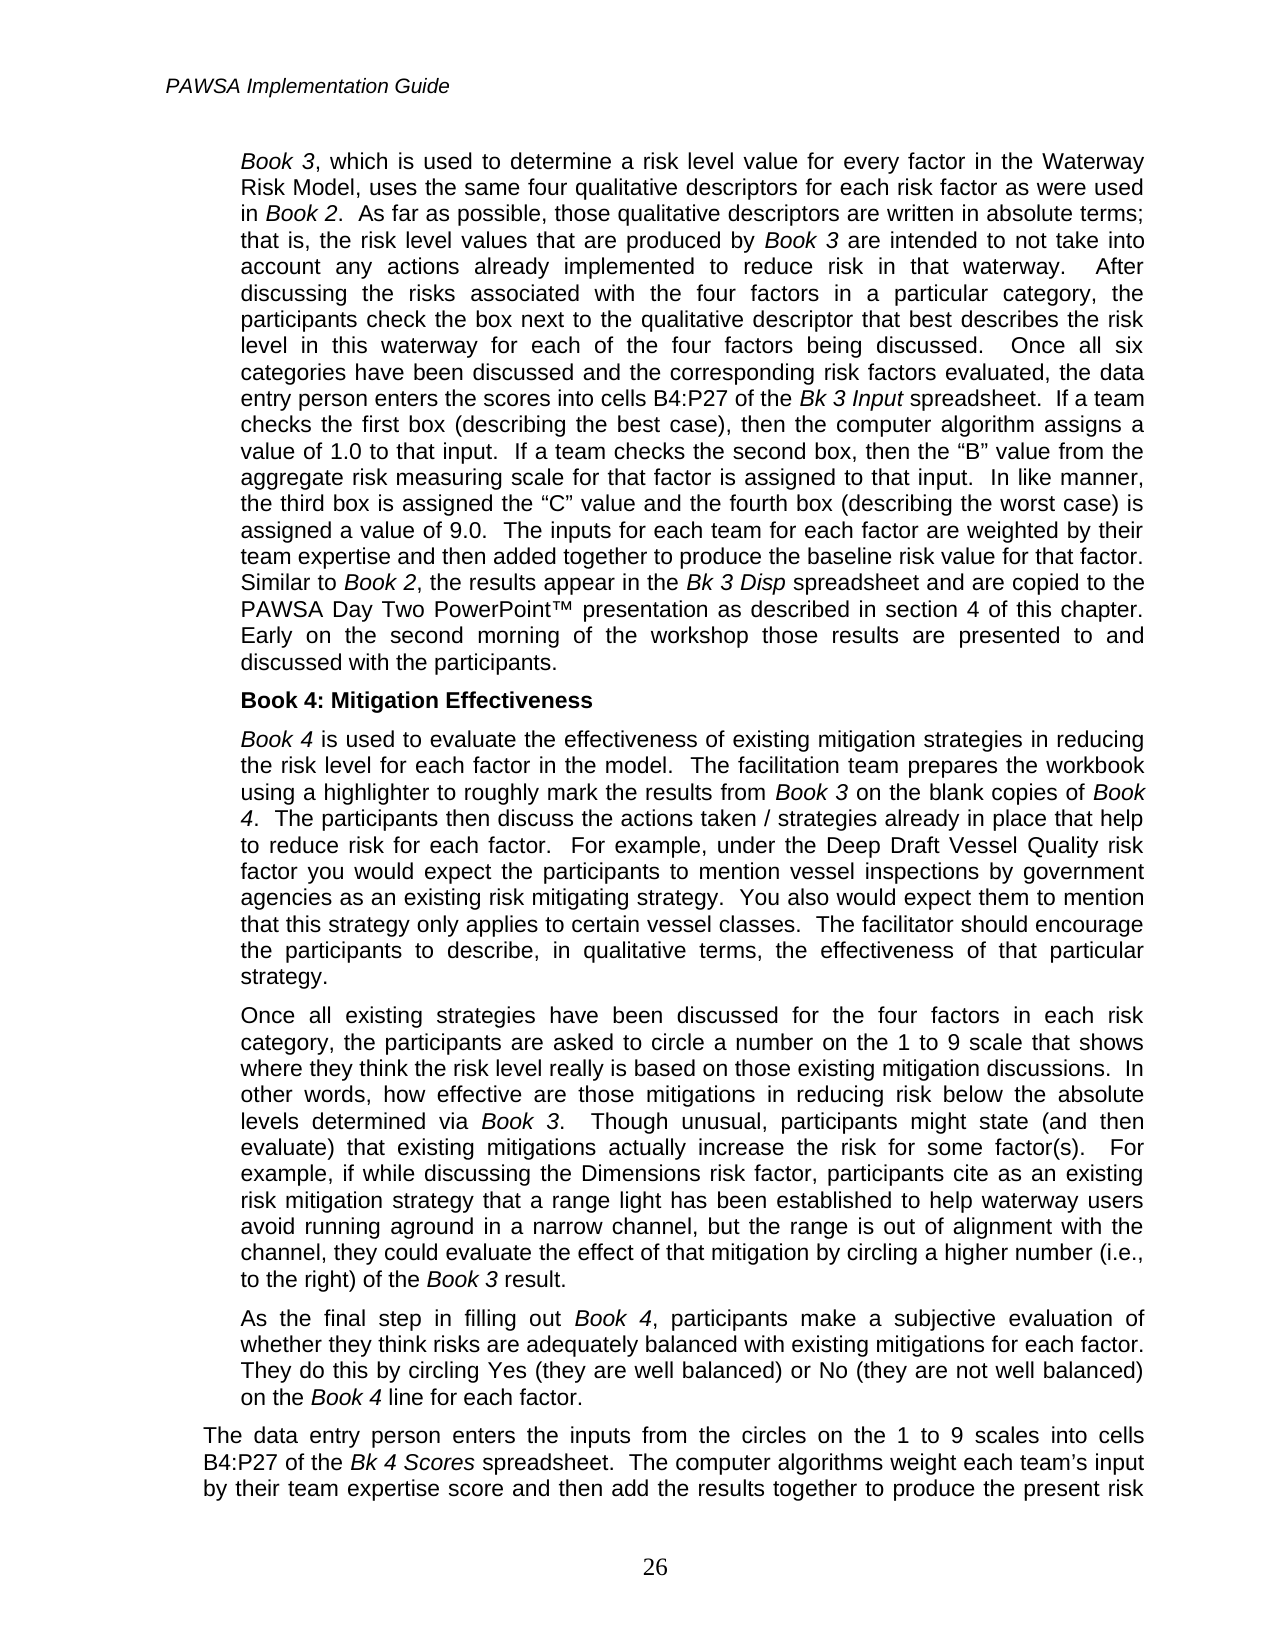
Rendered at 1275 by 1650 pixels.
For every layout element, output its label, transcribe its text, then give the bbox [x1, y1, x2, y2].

text As the final step in filling out Book 4, participants make a subjective evaluation of whether they think risks are adequately balanced with existing mitigations for each factor. They do this by circling Yes (they are well balanced) or No (they are not well balanced) on the Book 4 line for each factor. [240, 1304, 1145, 1410]
text Book 4: Mitigation Effectiveness [240, 687, 1145, 714]
text Book 3, which is used to determine a risk level value for every factor in the Waterway Risk Model, uses the same four qualitative descriptors for each risk factor as were used in Book 2. As far as possible, those qualitative descriptors are written in absolute terms; that is, the risk level values that are produced by Book 3 are intended to not take into account any actions already implemented to reduce risk in that waterway. After discussing the risks associated with the four factors in a particular category, the participants check the box next to the qualitative descriptor that best describes the risk level in this waterway for each of the four factors being discussed. Once all six categories have been discussed and the corresponding risk factors evaluated, the data entry person enters the scores into cells B4:P27 of the Bk 3 Input spreadsheet. If a team checks the first box (describing the best case), then the computer algorithm assigns a value of 1.0 to that input. If a team checks the second box, then the “B” value from the aggregate risk measuring scale for that factor is assigned to that input. In like manner, the third box is assigned the “C” value and the fourth box (describing the worst case) is assigned a value of 9.0. The inputs for each team for each factor are weighted by their team expertise and then added together to produce the baseline risk value for that factor. Similar to Book 2, the results appear in the Bk 3 Disp spreadsheet and are copied to the PAWSA Day Two PowerPoint™ presentation as described in section 4 of this chapter. Early on the second morning of the workshop those results are presented to and discussed with the participants. [240, 148, 1145, 675]
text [203, 1422, 1145, 1502]
text Once all existing strategies have been discussed for the four factors in each risk category, the participants are asked to circle a number on the 1 to 9 scale that shows where they think the risk level really is based on those existing mitigation discussions. In other words, how effective are those mitigations in reducing risk below the absolute levels determined via Book 3. Though unusual, participants might state (and then evaluate) that existing mitigations actually increase the risk for some factor(s). For example, if while discussing the Dimensions risk factor, participants cite as an existing risk mitigation strategy that a range light has been established to help waterway users avoid running aground in a narrow channel, but the range is out of alignment with the channel, they could evaluate the effect of that mitigation by circling a higher number (i.e., to the right) of the Book 3 result. [240, 1002, 1145, 1292]
text Book 4 is used to evaluate the effectiveness of existing mitigation strategies in reducing the risk level for each factor in the model. The facilitation team prepares the workbook using a highlighter to roughly mark the results from Book 3 on the blank copies of Book 4. The participants then discuss the actions taken / strategies already in place that help to reduce risk for each factor. For example, under the Deep Draft Vessel Quality risk factor you would expect the participants to mention vessel inspections by government agencies as an existing risk mitigating strategy. You also would expect them to mention that this strategy only applies to certain vessel classes. The facilitator should encourage the participants to describe, in qualitative terms, the effectiveness of that particular strategy. [240, 726, 1145, 990]
